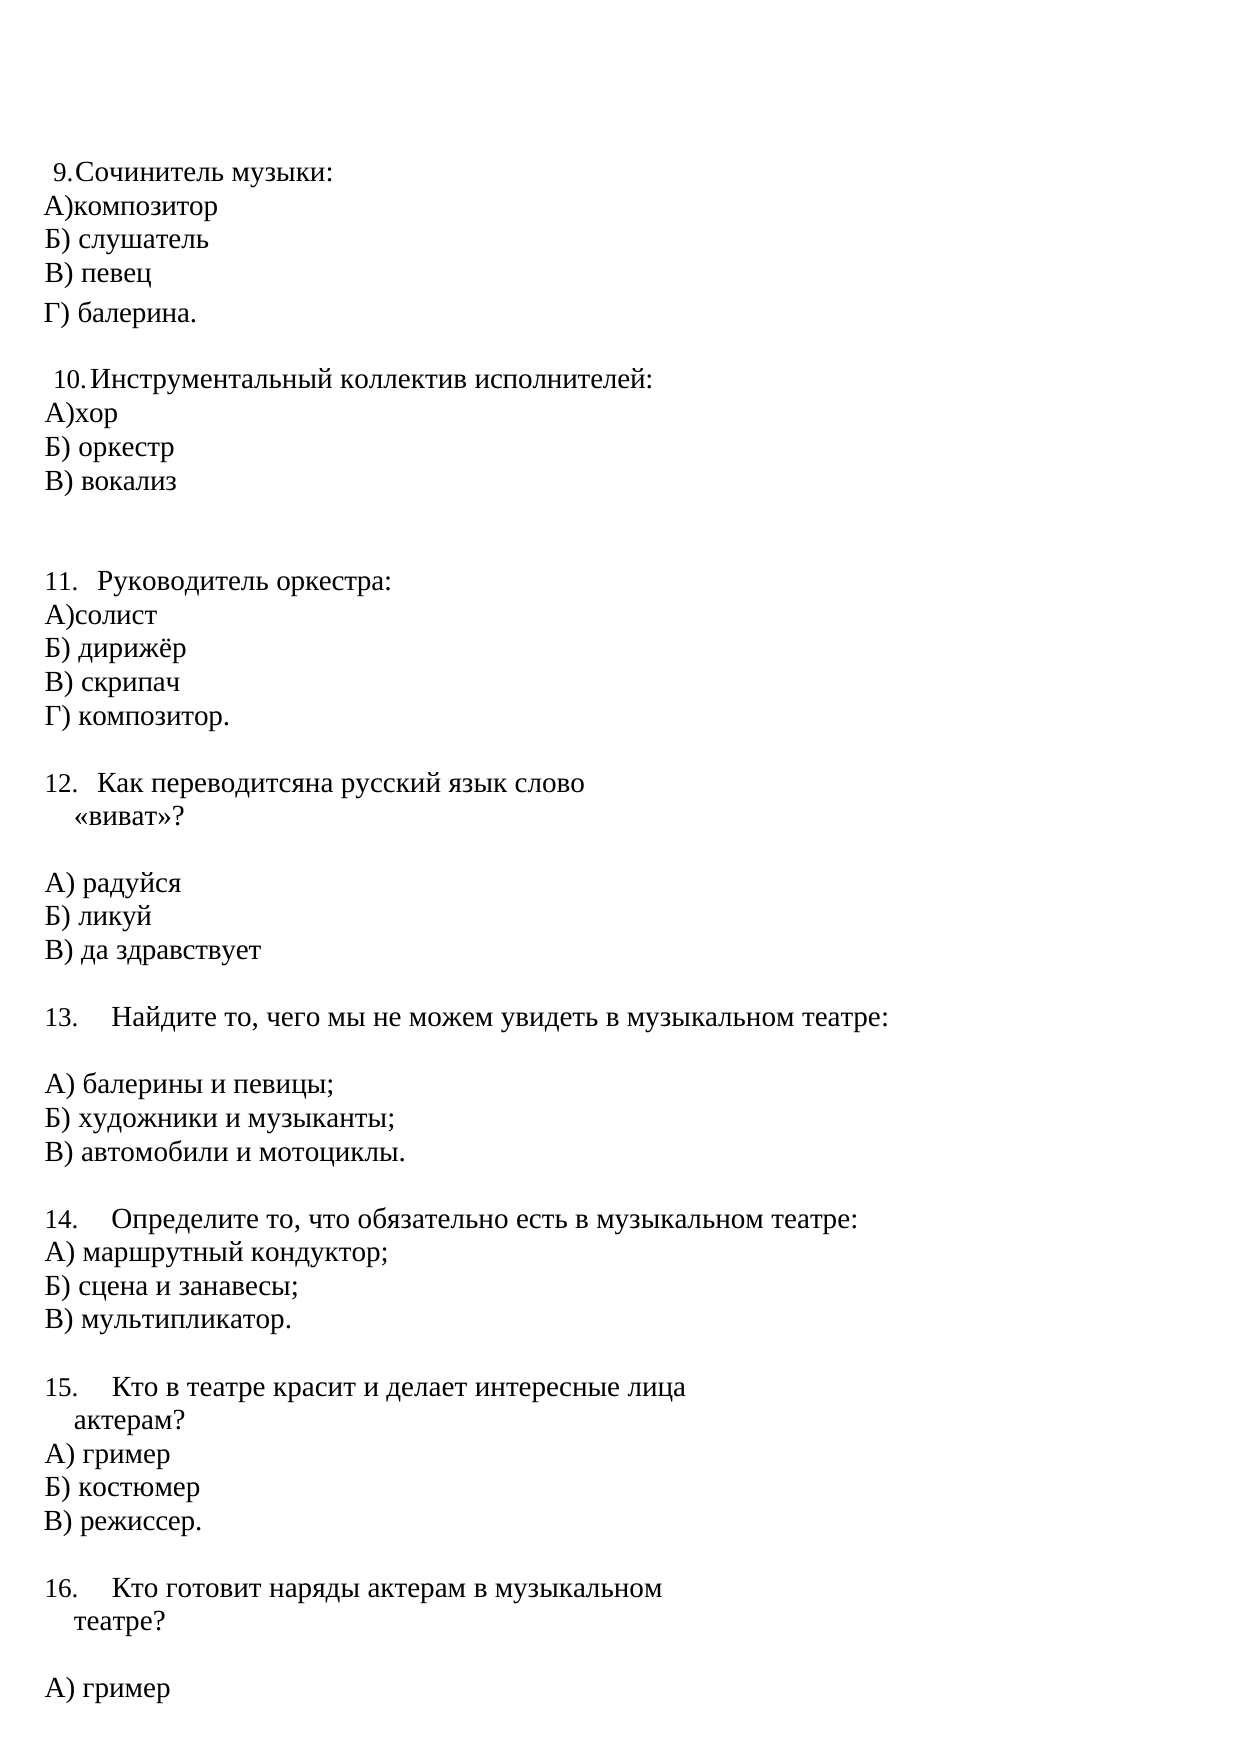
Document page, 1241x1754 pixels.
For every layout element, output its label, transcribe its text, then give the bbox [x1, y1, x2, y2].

list Определите то, что обязательно есть в музыкальном театре: [44, 1201, 859, 1234]
text Г) композитор. [44, 698, 1166, 731]
text Б) костюмер [44, 1469, 258, 1503]
text А)солист [44, 597, 217, 631]
text А)хор [44, 396, 1166, 429]
text Б) слушатель [44, 221, 264, 255]
list Сочинитель музыки: [53, 154, 380, 188]
text В) вокализ [44, 463, 232, 497]
text А) балерины и певицы; [44, 1067, 889, 1100]
text А) гример [44, 1436, 805, 1469]
text А) радуйся [44, 865, 703, 899]
text В) автомобили и мотоциклы. [44, 1134, 438, 1167]
text Г) балерина. [0, 295, 1166, 328]
list Кто готовит наряды актерам в музыкальном театре? [44, 1570, 761, 1637]
text Б) ликуй [44, 899, 1166, 932]
text В) да здравствует [44, 932, 1166, 966]
text В) скрипач [44, 664, 217, 698]
text Б) сцена и занавесы; [44, 1268, 342, 1302]
text А) гример [44, 1670, 761, 1704]
text В) мультипликатор. [44, 1302, 342, 1335]
text А)композитор [15, 188, 380, 221]
text А) маршрутный кондуктор; [44, 1234, 859, 1268]
text В) певец [44, 255, 264, 288]
list Руководитель оркестра: [44, 563, 1166, 597]
list Как переводитсяна русский язык слово «виват»? [44, 765, 703, 832]
list Инструментальный коллектив исполнителей: [53, 362, 1166, 396]
text Б) художники и музыканты; [44, 1100, 438, 1134]
text Б) оркестр [44, 429, 232, 463]
text Б) дирижёр [44, 631, 217, 664]
text В) режиссер. [0, 1503, 258, 1536]
list Кто в театре красит и делает интересные лица актерам? [44, 1369, 805, 1436]
list Найдите то, чего мы не можем увидеть в музыкальном театре: [44, 999, 889, 1033]
